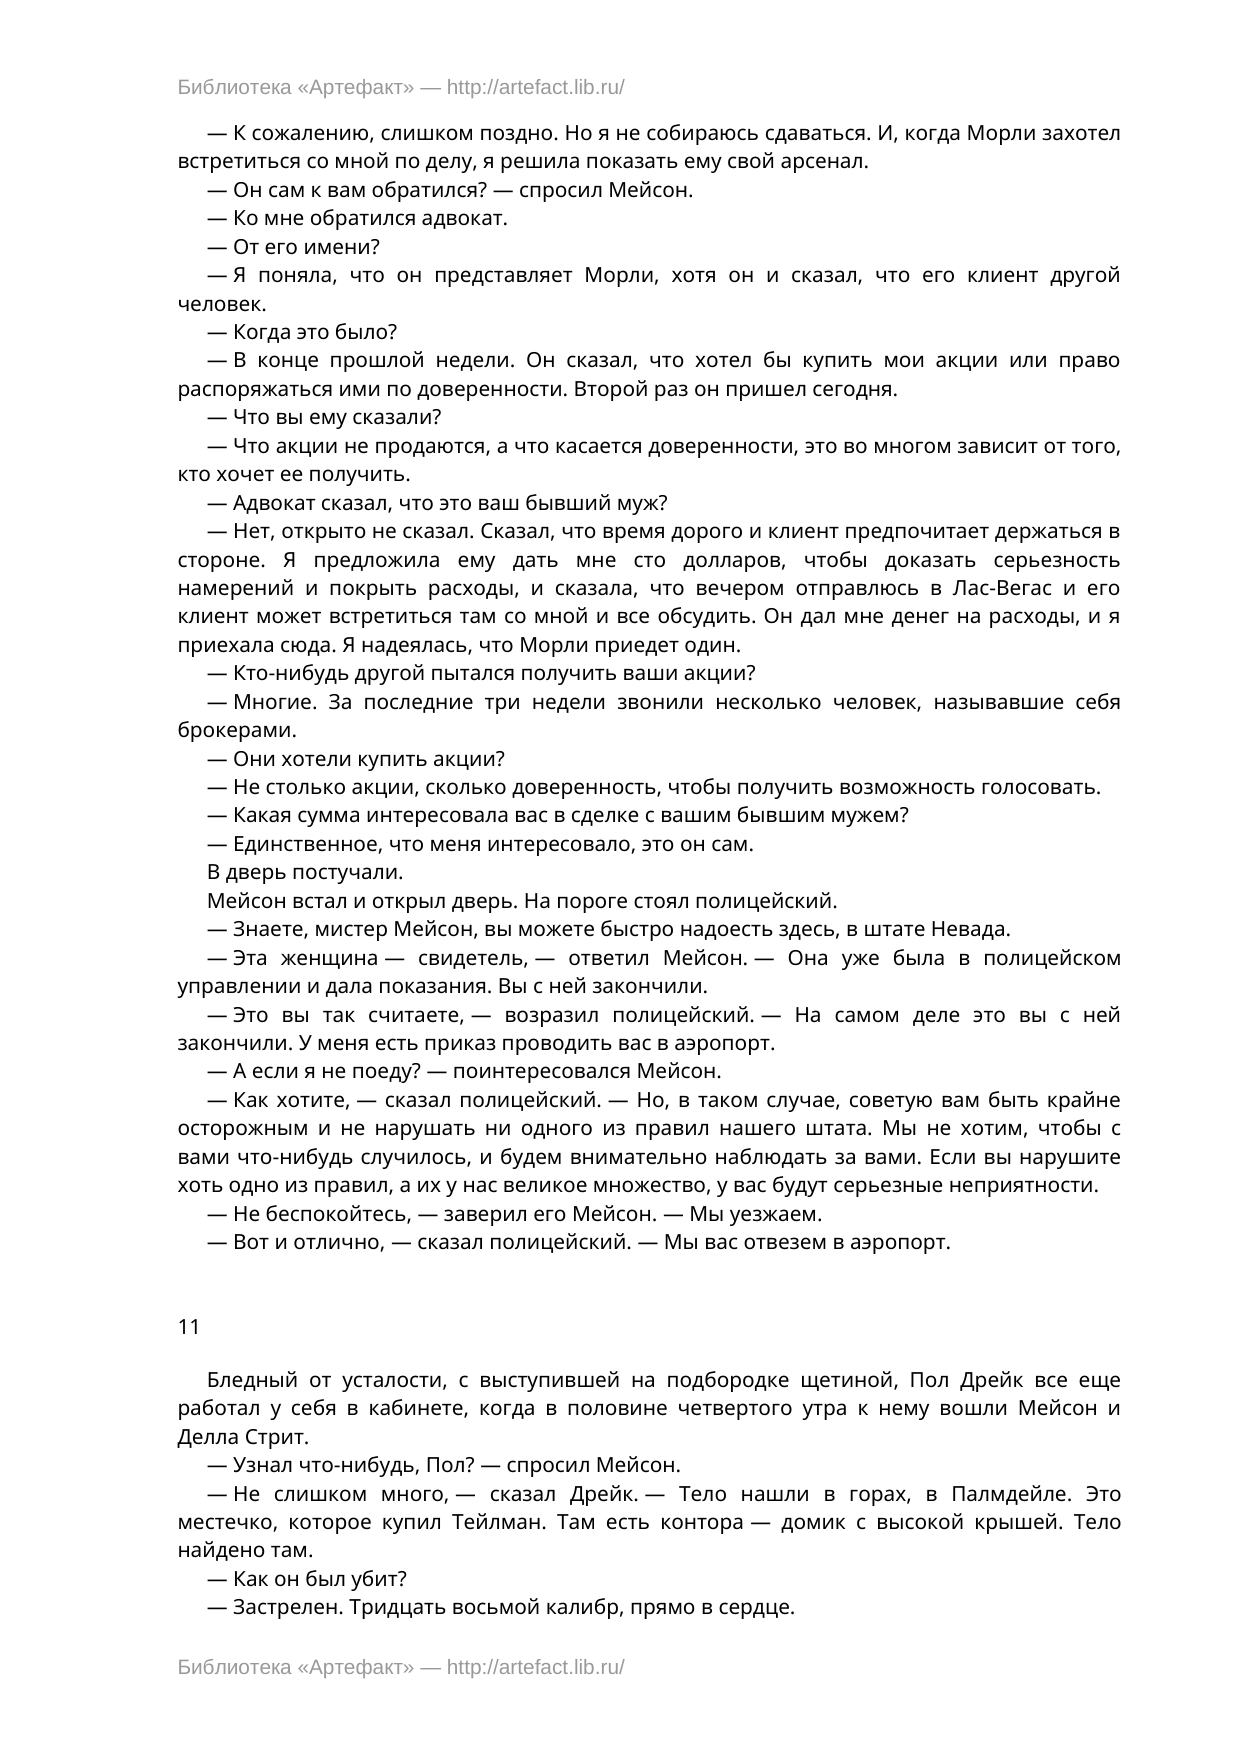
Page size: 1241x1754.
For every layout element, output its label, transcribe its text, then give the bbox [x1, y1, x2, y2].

text Бледный от усталости, с выступившей на подбородке щетиной, Пол Дрейк все еще работал у себя в кабинете, когда в половине четвертого утра к нему вошли Мейсон и Делла Стрит. [177, 1365, 1122, 1450]
text — Что вы ему сказали? [177, 402, 1122, 431]
text Мейсон встал и открыл дверь. На пороге стоял полицейский. [177, 886, 1122, 914]
text — Многие. За последние три недели звонили несколько человек, называвшие себя брокерами. [177, 687, 1122, 744]
text — Узнал что-нибудь, Пол? — спросил Мейсон. [177, 1450, 1122, 1479]
text — Как он был убит? [177, 1564, 1122, 1592]
text — Это вы так считаете, — возразил полицейский. — На самом деле это вы с ней закончили. У меня есть приказ проводить вас в аэропорт. [177, 1000, 1122, 1057]
text — А если я не поеду? — поинтересовался Мейсон. [177, 1057, 1122, 1085]
text — Я поняла, что он представляет Морли, хотя он и сказал, что его клиент другой человек. [177, 260, 1122, 317]
text — Вот и отлично, — сказал полицейский. — Мы вас отвезем в аэропорт. [177, 1227, 1122, 1256]
text — К сожалению, слишком поздно. Но я не собираюсь сдаваться. И, когда Морли захотел встретиться со мной по делу, я решила показать ему свой арсенал. [177, 118, 1122, 175]
text — От его имени? [177, 232, 1122, 260]
text — Он сам к вам обратился? — спросил Мейсон. [177, 175, 1122, 203]
text — В конце прошлой недели. Он сказал, что хотел бы купить мои акции или право распоряжаться ими по доверенности. Второй раз он пришел сегодня. [177, 346, 1122, 402]
text — Эта женщина — свидетель, — ответил Мейсон. — Она уже была в полицейском управлении и дала показания. Вы с ней закончили. [177, 943, 1122, 1000]
text — Адвокат сказал, что это ваш бывший муж? [177, 488, 1122, 516]
text — Нет, открыто не сказал. Сказал, что время дорого и клиент предпочитает держаться в стороне. Я предложила ему дать мне сто долларов, чтобы доказать серьезность намерений и покрыть расходы, и сказала, что вечером отправлюсь в Лас-Вегас и его клиент может встретиться там со мной и все обсудить. Он дал мне денег на расходы, и я приехала сюда. Я надеялась, что Морли приедет один. [177, 516, 1122, 658]
text — Кто-нибудь другой пытался получить ваши акции? [177, 658, 1122, 687]
text — Не столько акции, сколько доверенность, чтобы получить возможность голосовать. [177, 772, 1122, 801]
text — Когда это было? [177, 317, 1122, 346]
text — Какая сумма интересовала вас в сделке с вашим бывшим мужем? [177, 801, 1122, 829]
text — Ко мне обратился адвокат. [177, 203, 1122, 232]
text В дверь постучали. [177, 857, 1122, 886]
text — Как хотите, — сказал полицейский. — Но, в таком случае, советую вам быть крайне осторожным и не нарушать ни одного из правил нашего штата. Мы не хотим, чтобы с вами что-нибудь случилось, и будем внимательно наблюдать за вами. Если вы нарушите хоть одно из правил, а их у нас великое множество, у вас будут серьезные неприятности. [177, 1085, 1122, 1199]
text — Застрелен. Тридцать восьмой калибр, прямо в сердце. [177, 1592, 1122, 1621]
text — Знаете, мистер Мейсон, вы можете быстро надоесть здесь, в штате Невада. [177, 914, 1122, 943]
text — Не слишком много, — сказал Дрейк. — Тело нашли в горах, в Палмдейле. Это местечко, которое купил Тейлман. Там есть контора — домик с высокой крышей. Тело найдено там. [177, 1479, 1122, 1564]
text — Они хотели купить акции? [177, 744, 1122, 772]
text 11 [177, 1256, 1122, 1365]
text — Не беспокойтесь, — заверил его Мейсон. — Мы уезжаем. [177, 1199, 1122, 1227]
text — Единственное, что меня интересовало, это он сам. [177, 829, 1122, 857]
text — Что акции не продаются, а что касается доверенности, это во многом зависит от того, кто хочет ее получить. [177, 431, 1122, 488]
